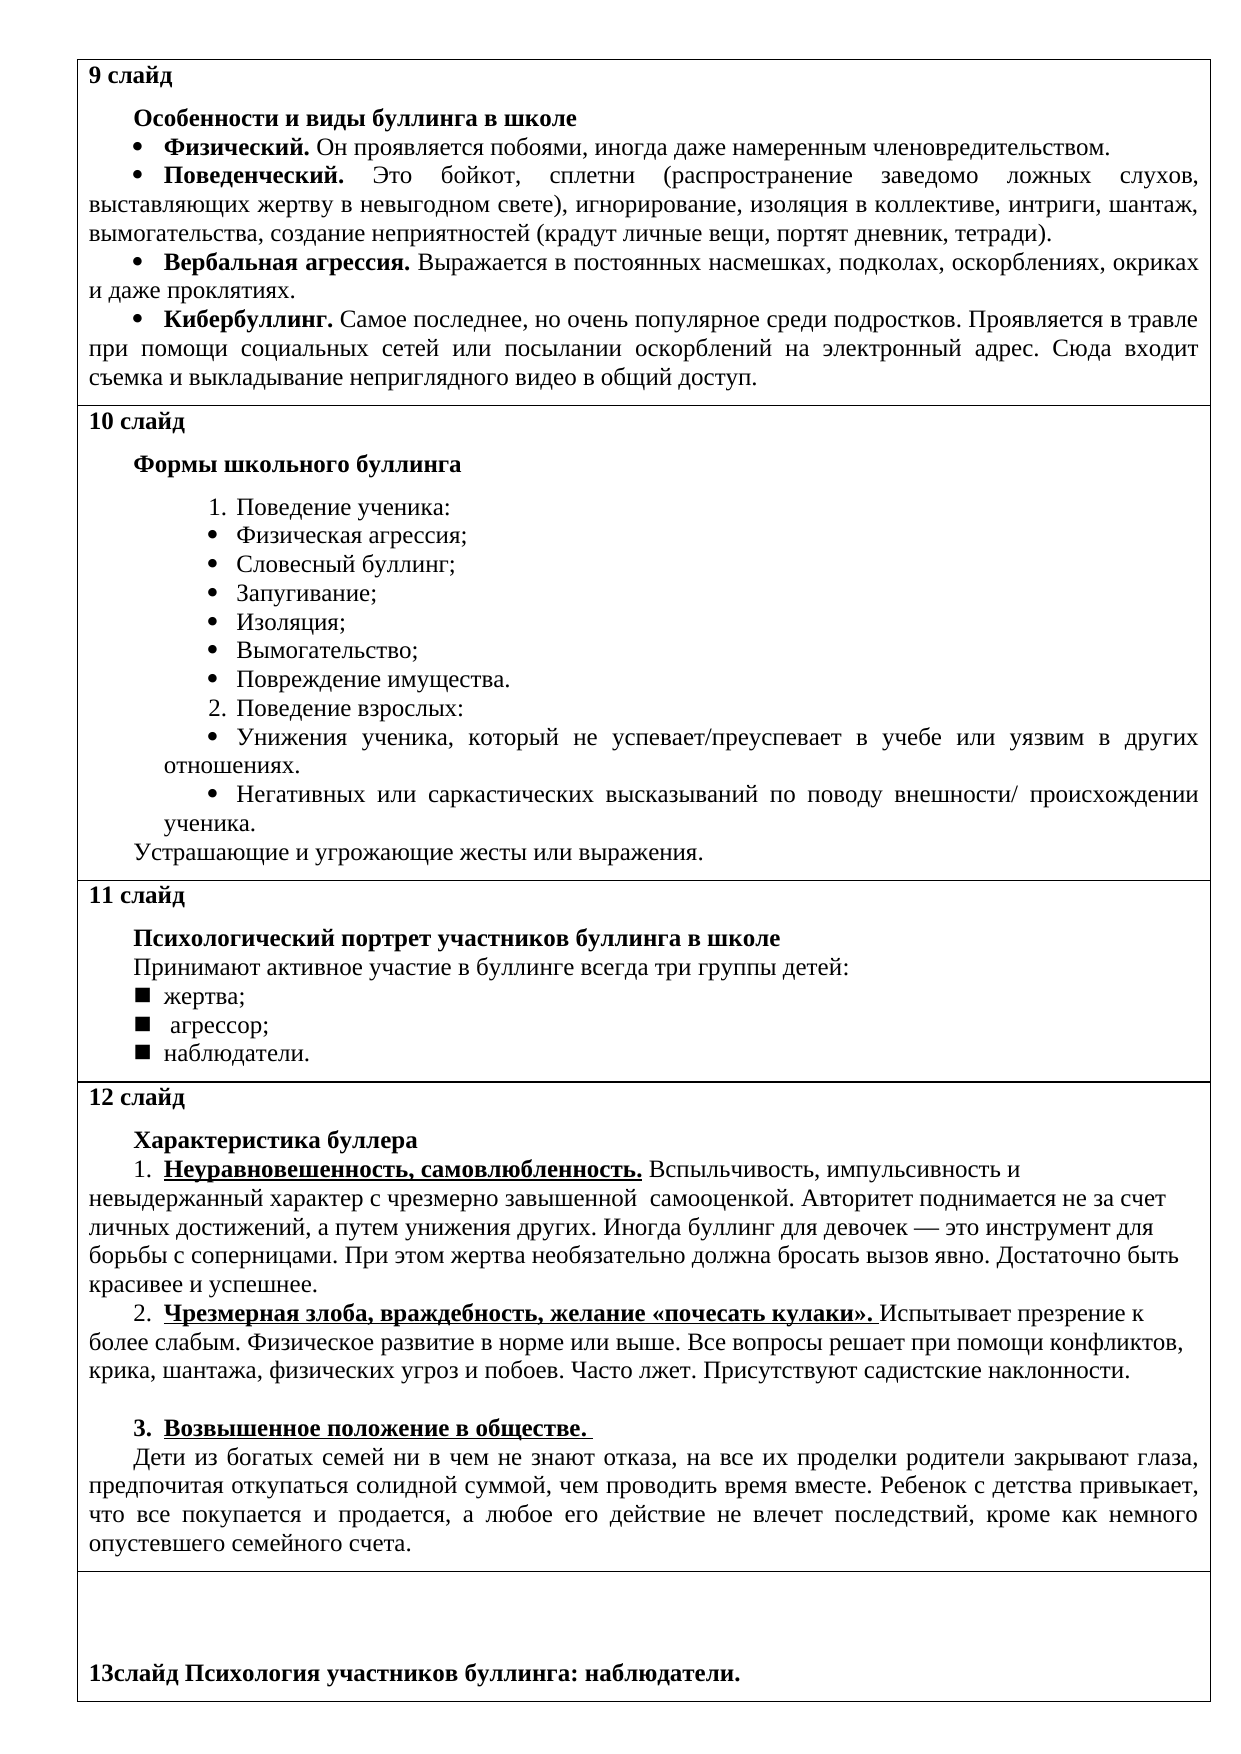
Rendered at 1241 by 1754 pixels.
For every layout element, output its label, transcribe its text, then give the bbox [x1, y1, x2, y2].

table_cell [78, 1572, 1210, 1701]
table_cell 11 слайд Психологический портрет участников буллинга в школе Принимают активное участие в буллинге всегда три группы детей: жертва; агрессор; наблюдатели. [78, 881, 1210, 1081]
table_cell 12 слайд Характеристика буллера Неуравновешенность, самовлюбленность. Вспыльчивость, импульсивность и невыдержанный характер с чрезмерно завышенной самооценкой. Авторитет поднимается не за счет личных достижений, а путем унижения других. Иногда буллинг для девочек — это инструмент для борьбы с соперницами. При этом жертва необязательно должна бросать вызов явно. Достаточно быть красивее и успешнее. Чрезмерная злоба, враждебность, желание «почесать кулаки». Испытывает презрение к более слабым. Физическое развитие в норме или выше. Все вопросы решает при помощи конфликтов, крика, шантажа, физических угроз и побоев. Часто лжет. Присутствуют садистские наклонности. Возвышенное положение в обществе. Дети из богатых семей ни в чем не знают отказа, на все их проделки родители закрывают глаза, предпочитая откупаться солидной суммой, чем проводить время вместе. Ребенок с детства привыкает, что все покупается и продается, а любое его действие не влечет последствий, кроме как немного опустевшего семейного счета. [78, 1083, 1210, 1571]
table_cell 10 слайд Формы школьного буллинга Поведение ученика: Физическая агрессия; Словесный буллинг; Запугивание; Изоляция; Вымогательство; Повреждение имущества. Поведение взрослых: Унижения ученика, который не успевает/преуспевает в учебе или уязвим в других отношениях. Негативных или саркастических высказываний по поводу внешности/ происхождении ученика. Устрашающие и угрожающие жесты или выражения. [78, 406, 1210, 879]
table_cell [78, 60, 1210, 405]
